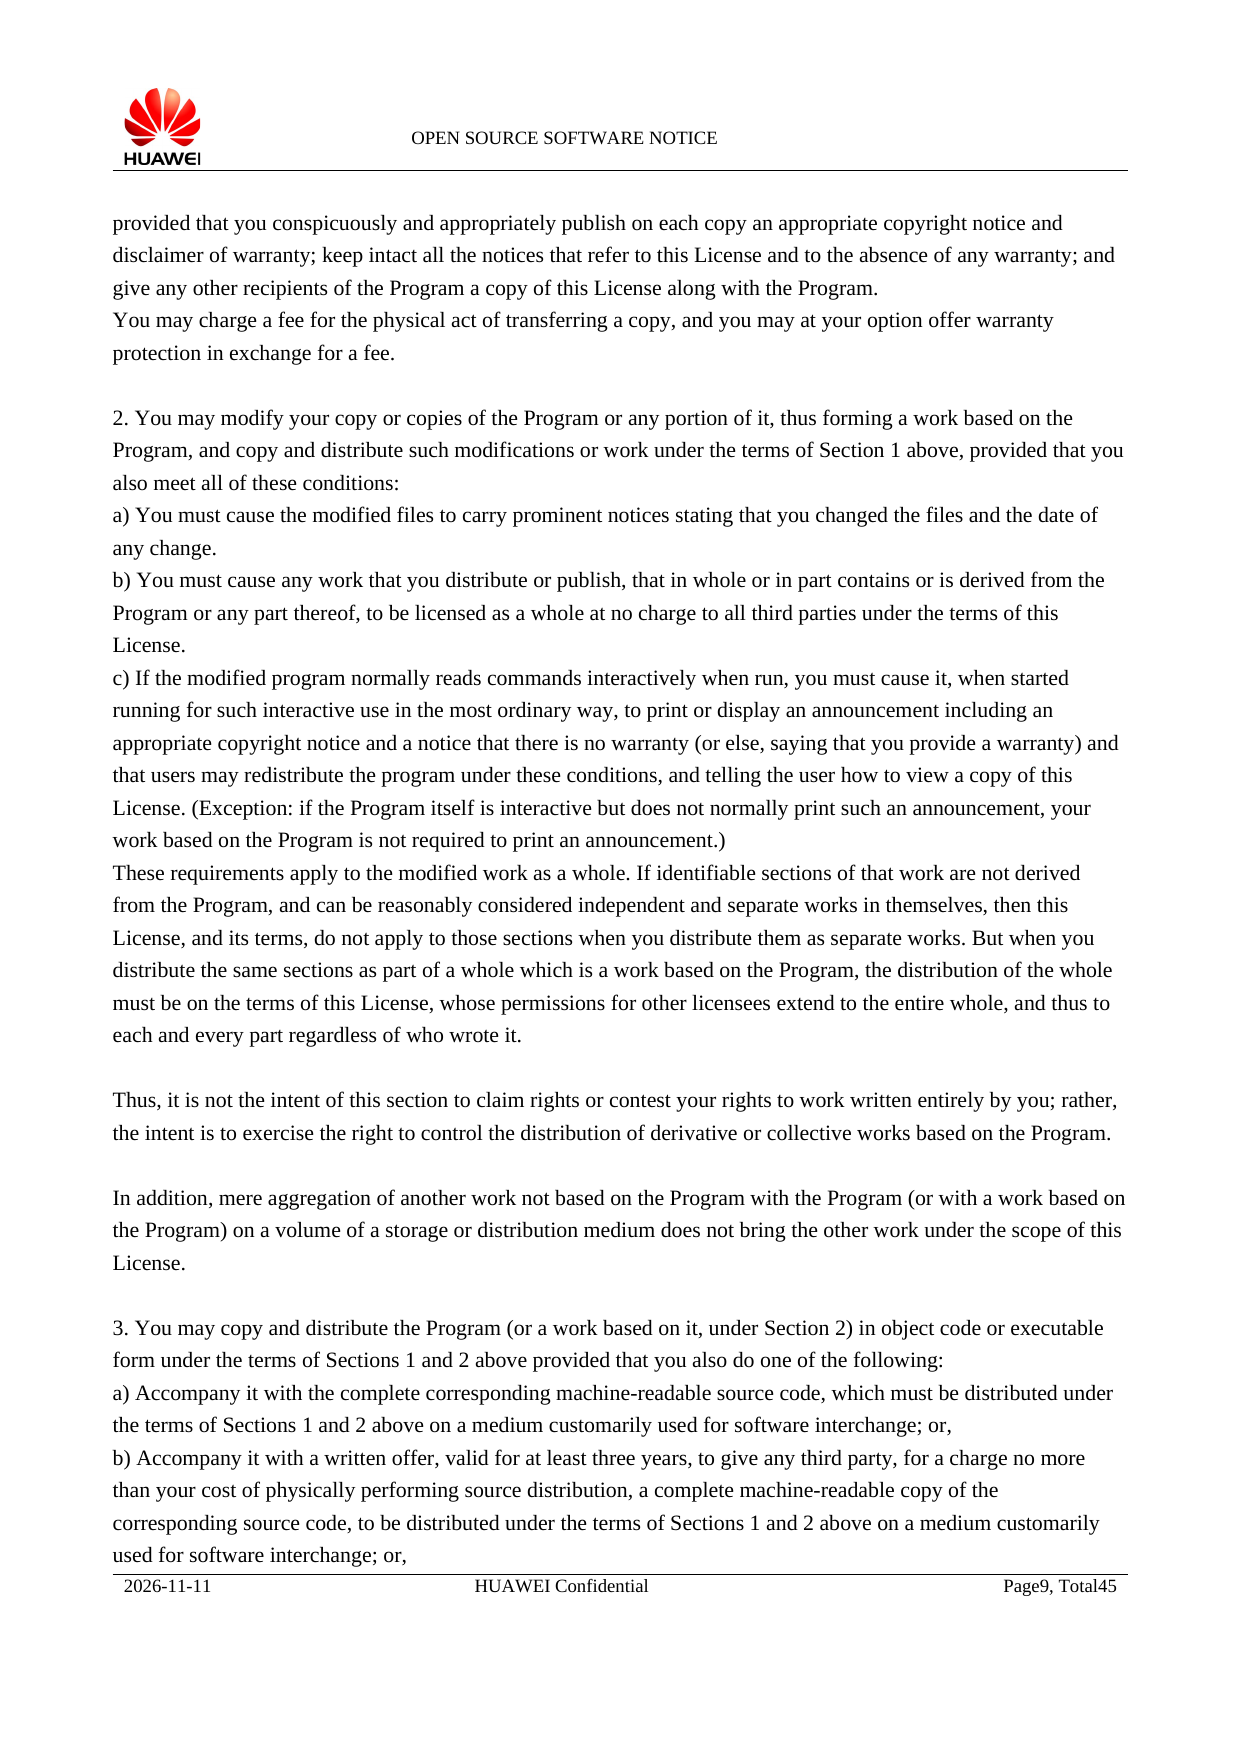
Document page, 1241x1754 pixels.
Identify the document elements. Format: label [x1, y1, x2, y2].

picture [124, 88, 201, 165]
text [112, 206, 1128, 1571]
